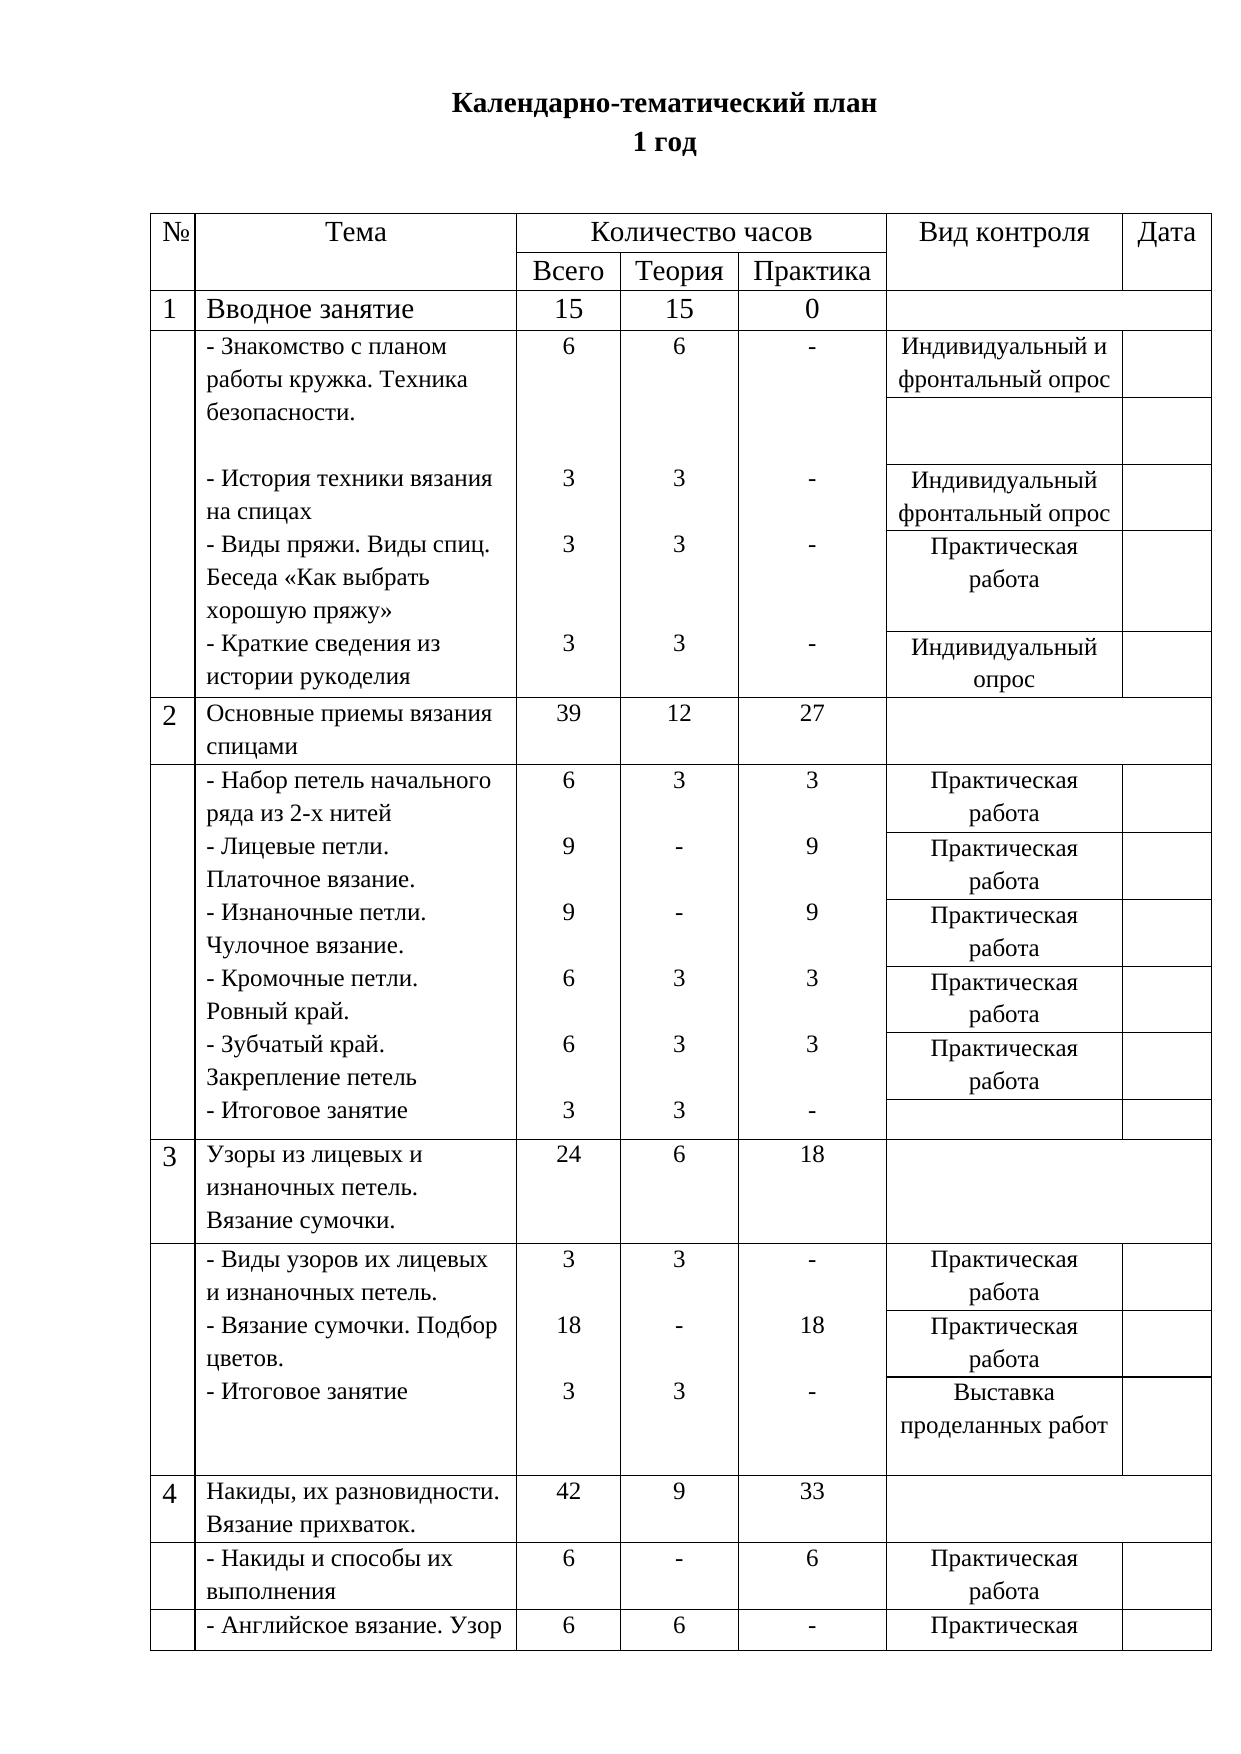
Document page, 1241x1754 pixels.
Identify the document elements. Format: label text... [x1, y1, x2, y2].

table_cell - 18 - [739, 1244, 886, 1475]
table_cell Практическая работа [887, 1543, 1122, 1609]
table_cell Практическая работа [887, 833, 1122, 899]
table_cell [887, 1100, 1122, 1138]
table_cell [151, 1610, 194, 1649]
table_cell Вводное занятие [196, 291, 516, 330]
table_cell Практическая работа [887, 765, 1122, 832]
table_cell [1123, 833, 1211, 899]
table_cell Индивидуальный опрос [887, 632, 1122, 697]
table_cell - Виды узоров их лицевых и изнаночных петель. - Вязание сумочки. Подбор цветов. - Итоговое занятие [196, 1244, 516, 1475]
table_cell Основные приемы вязания спицами [196, 698, 516, 764]
table_cell Узоры из лицевых и изнаночных петель. Вязание сумочки. [196, 1140, 516, 1243]
table_cell 42 [517, 1476, 620, 1542]
table_cell [1123, 900, 1211, 966]
table_cell [1123, 1244, 1211, 1310]
table_cell 6 [621, 1610, 738, 1649]
table_cell 0 [739, 291, 886, 330]
table_cell Практическая работа [887, 1033, 1122, 1099]
table_cell 3 9 9 3 3 - [739, 765, 886, 1138]
table_cell Практика [739, 253, 886, 290]
table_cell 27 [739, 698, 886, 764]
table_cell Индивидуальный и фронтальный опрос [887, 331, 1122, 397]
table_cell 6 9 9 6 6 3 [517, 765, 620, 1138]
table_cell [1123, 331, 1211, 397]
table_header Вид контроля [887, 214, 1122, 290]
table_cell 24 [517, 1140, 620, 1243]
text Календарно-тематический план [162, 85, 1167, 119]
text 1 год [162, 124, 1167, 157]
table_cell 33 [739, 1476, 886, 1542]
table_cell [1123, 1033, 1211, 1099]
table_cell [1123, 531, 1211, 631]
table_cell [1123, 398, 1211, 464]
table_cell 1 [151, 291, 194, 330]
table_cell Практическая работа [887, 531, 1122, 631]
table_cell [151, 1244, 194, 1475]
table_cell - Набор петель начального ряда из 2-х нитей - Лицевые петли. Платочное вязание. - Изнаночные петли. Чулочное вязание. - Кромочные петли. Ровный край. - Зубчатый край. Закрепление петель - Итоговое занятие [196, 765, 516, 1138]
table_cell 15 [621, 291, 738, 330]
table_cell [1123, 765, 1211, 832]
table_cell [887, 698, 1211, 764]
table_cell Практическая работа [887, 1244, 1122, 1310]
table_cell [1123, 967, 1211, 1032]
table_cell [151, 765, 194, 1138]
table_cell 6 [517, 1610, 620, 1649]
table_cell [1123, 1543, 1211, 1609]
table_cell [887, 1476, 1211, 1542]
table_cell [887, 398, 1122, 464]
table_cell [151, 1543, 194, 1609]
table_cell 3 18 3 [517, 1244, 620, 1475]
table_cell [887, 291, 1211, 330]
table_cell [1123, 1378, 1211, 1475]
table_cell 6 3 3 3 [517, 331, 620, 697]
table_cell Практическая работа [887, 967, 1122, 1032]
table_cell 3 - 3 [621, 1244, 738, 1475]
table_cell 6 3 3 3 [621, 331, 738, 697]
table_cell Практическая работа [887, 900, 1122, 966]
table_header № [151, 214, 194, 290]
table_cell [1123, 1100, 1211, 1138]
table_cell - [621, 1543, 738, 1609]
table_cell 15 [517, 291, 620, 330]
table_cell 18 [739, 1140, 886, 1243]
table_header Количество часов [517, 214, 886, 252]
table_cell Накиды, их разновидности. Вязание прихваток. [196, 1476, 516, 1542]
table_cell 6 [621, 1140, 738, 1243]
table_cell 39 [517, 698, 620, 764]
table_cell - [739, 1610, 886, 1649]
table_cell [151, 331, 194, 697]
table_cell - Накиды и способы их выполнения [196, 1543, 516, 1609]
table_cell - - - - [739, 331, 886, 697]
table_cell Практическая работа [887, 1311, 1122, 1376]
table_cell [1123, 1311, 1211, 1376]
table_cell [1123, 1610, 1211, 1649]
table_cell Индивидуальный фронтальный опрос [887, 465, 1122, 530]
table_cell 2 [151, 698, 194, 764]
table_cell Всего [517, 253, 620, 290]
table_cell Выставка проделанных работ [887, 1378, 1122, 1475]
table_cell Теория [621, 253, 738, 290]
table_header Тема [196, 214, 516, 290]
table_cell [196, 1610, 516, 1649]
table_cell [1123, 465, 1211, 530]
table_cell [887, 1140, 1211, 1243]
table_cell 6 [739, 1543, 886, 1609]
table_cell 6 [517, 1543, 620, 1609]
table_cell [1123, 632, 1211, 697]
table_cell Практическая работа [887, 1610, 1122, 1649]
table_cell - Знакомство с планом работы кружка. Техника безопасности. - История техники вязания на спицах - Виды пряжи. Виды спиц. Беседа «Как выбрать хорошую пряжу» - Краткие сведения из истории рукоделия [196, 331, 516, 697]
table_cell 3 [151, 1140, 194, 1243]
table_header Дата [1123, 214, 1211, 290]
table_cell 3 - - 3 3 3 [621, 765, 738, 1138]
table_cell 12 [621, 698, 738, 764]
table_cell 9 [621, 1476, 738, 1542]
table_cell 4 [151, 1476, 194, 1542]
